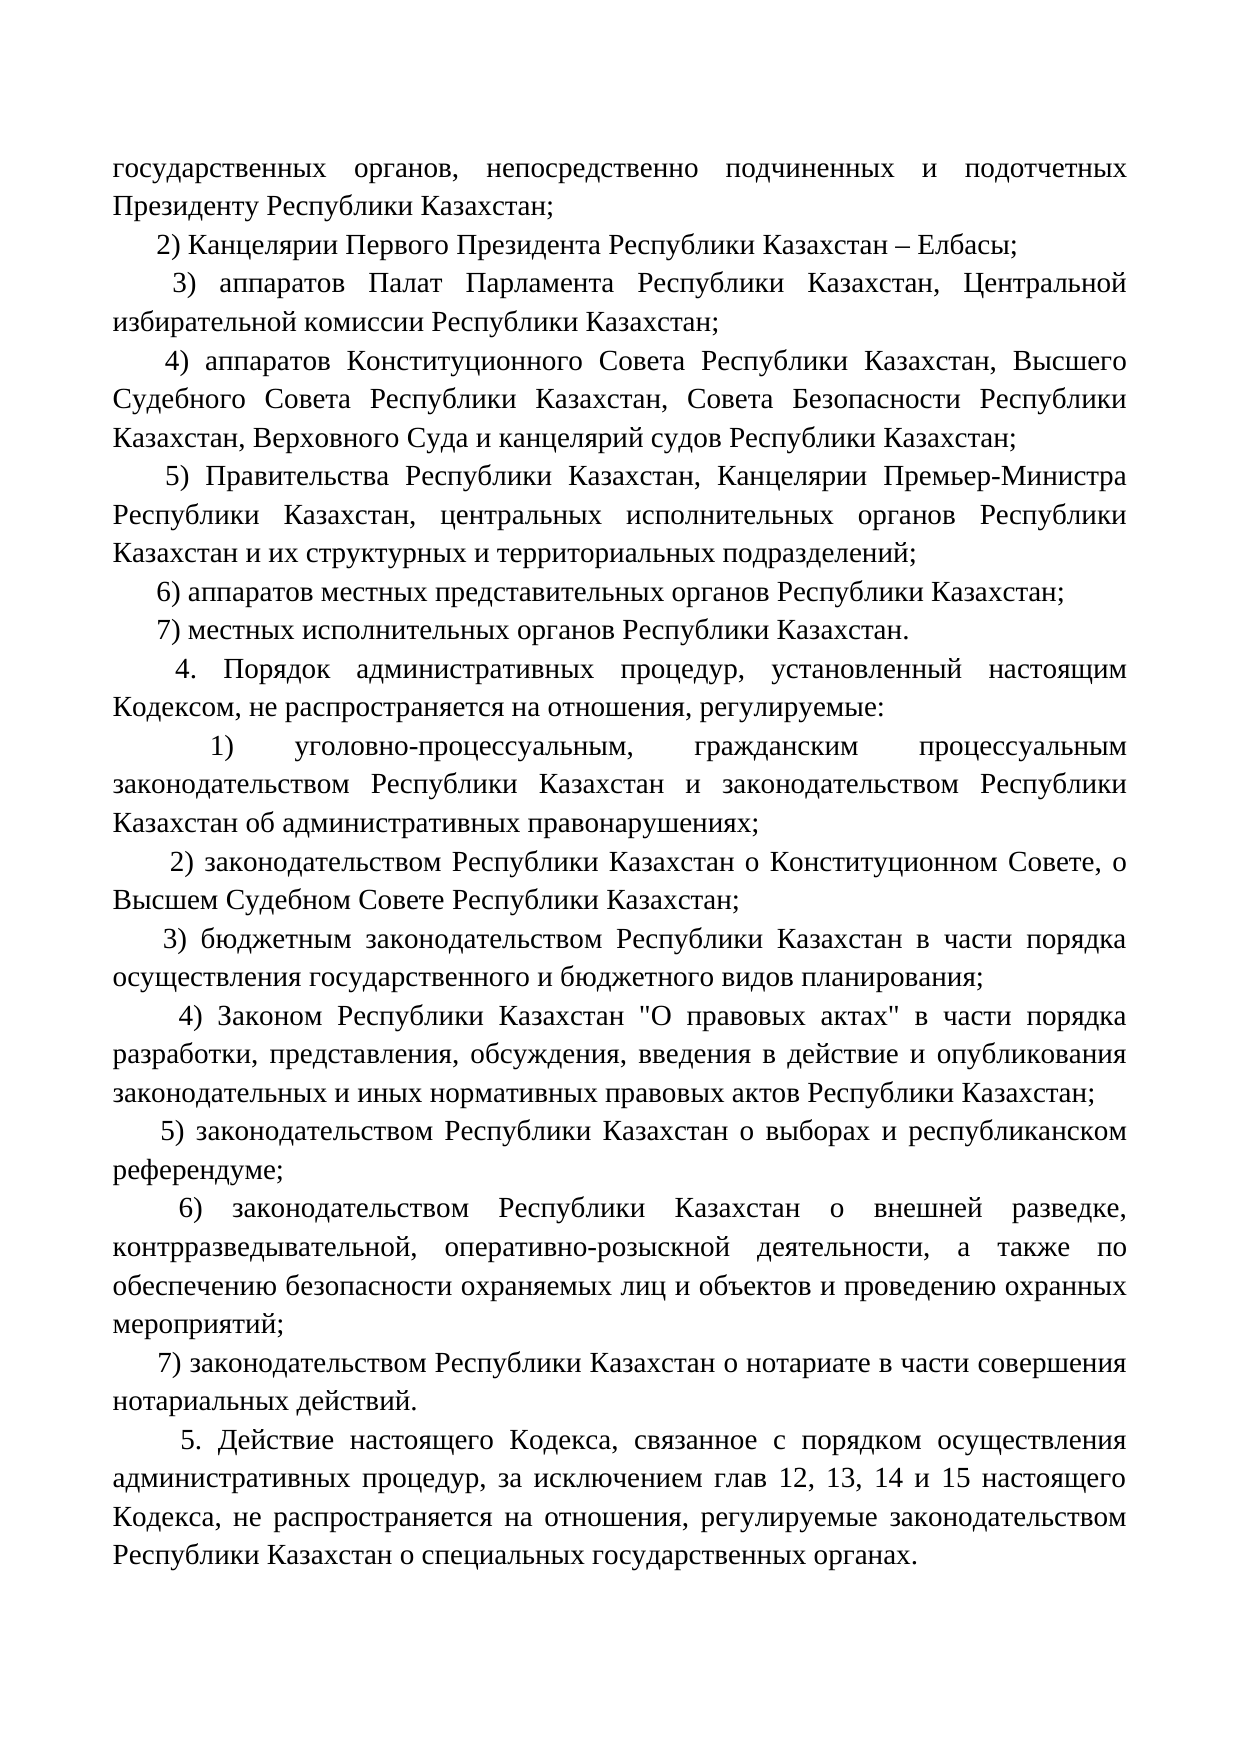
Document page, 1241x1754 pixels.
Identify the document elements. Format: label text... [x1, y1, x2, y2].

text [112, 150, 1128, 222]
text 6) аппаратов местных представительных органов Республики Казахстан; [112, 574, 1128, 607]
text 4) Законом Республики Казахстан "О правовых актах" в части порядка разработки, представления, обсуждения, введения в действие и опубликования законодательных и иных нормативных правовых актов Республики Казахстан; [112, 998, 1128, 1108]
text 1) уголовно-процессуальным, гражданским процессуальным законодательством Республики Казахстан и законодательством Республики Казахстан об административных правонарушениях; [112, 728, 1128, 839]
text 5. Действие настоящего Кодекса, связанное с порядком осуществления административных процедур, за исключением глав 12, 13, 14 и 15 настоящего Кодекса, не распространяется на отношения, регулируемые законодательством Республики Казахстан о специальных государственных органах. [112, 1422, 1128, 1571]
text 7) местных исполнительных органов Республики Казахстан. [112, 612, 1128, 646]
text 2) законодательством Республики Казахстан о Конституционном Совете, о Высшем Судебном Совете Республики Казахстан; [112, 844, 1128, 916]
text 2) Канцелярии Первого Президента Республики Казахстан – Елбасы; [112, 227, 1128, 261]
text 5) законодательством Республики Казахстан о выборах и республиканском референдуме; [112, 1113, 1128, 1186]
text 6) законодательством Республики Казахстан о внешней разведке, контрразведывательной, оперативно-розыскной деятельности, а также по обеспечению безопасности охраняемых лиц и объектов и проведению охранных мероприятий; [112, 1191, 1128, 1340]
text 4) аппаратов Конституционного Совета Республики Казахстан, Высшего Судебного Совета Республики Казахстан, Совета Безопасности Республики Казахстан, Верховного Суда и канцелярий судов Республики Казахстан; [112, 343, 1128, 453]
text 4. Порядок административных процедур, установленный настоящим Кодексом, не распространяется на отношения, регулируемые: [112, 651, 1128, 723]
text 7) законодательством Республики Казахстан о нотариате в части совершения нотариальных действий. [112, 1345, 1128, 1417]
text 3) бюджетным законодательством Республики Казахстан в части порядка осуществления государственного и бюджетного видов планирования; [112, 921, 1128, 993]
text 3) аппаратов Палат Парламента Республики Казахстан, Центральной избирательной комиссии Республики Казахстан; [112, 266, 1128, 338]
text 5) Правительства Республики Казахстан, Канцелярии Премьер-Министра Республики Казахстан, центральных исполнительных органов Республики Казахстан и их структурных и территориальных подразделений; [112, 458, 1128, 569]
